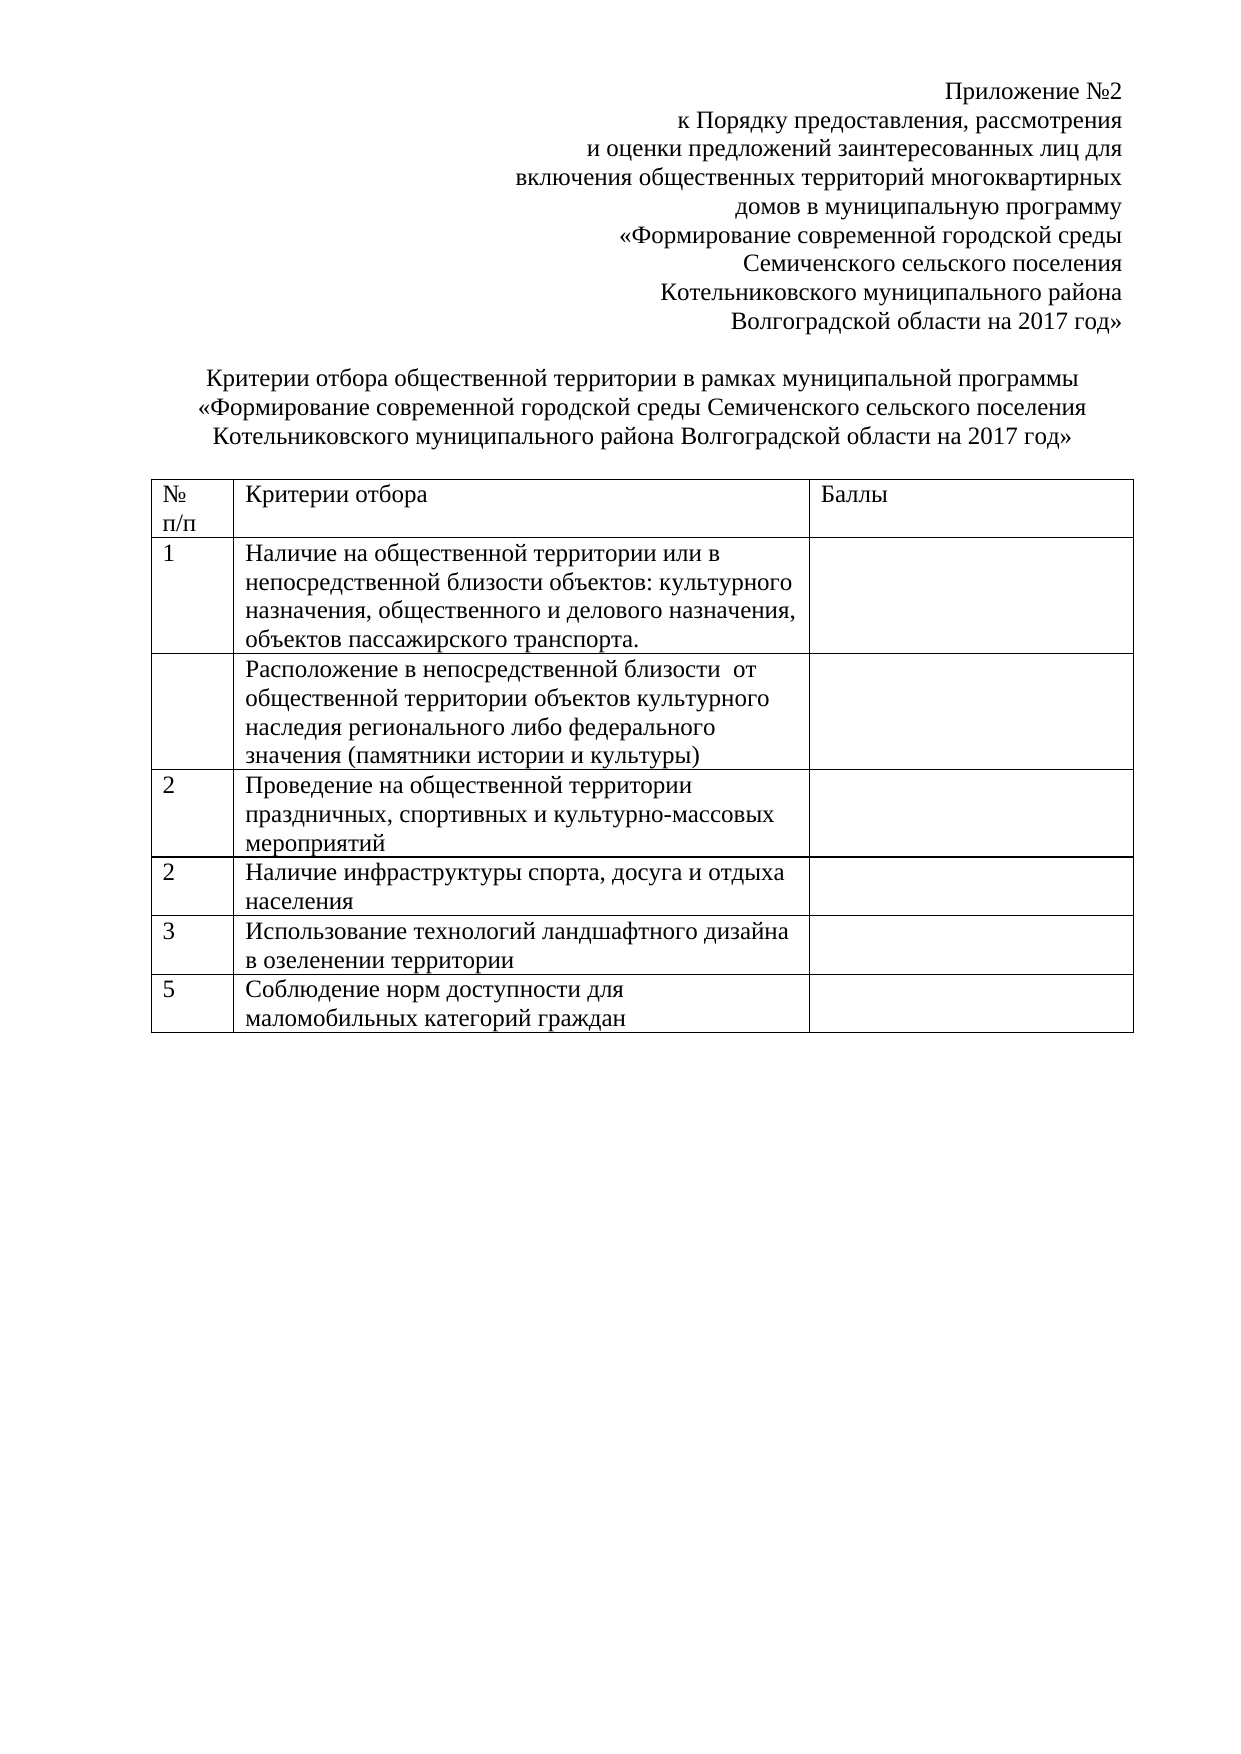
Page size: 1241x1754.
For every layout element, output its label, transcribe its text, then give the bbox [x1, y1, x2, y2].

table_cell 2 [152, 770, 233, 856]
table_cell [152, 654, 233, 769]
text и оценки предложений заинтересованных лиц для [162, 133, 1122, 162]
text Котельниковского муниципального района [162, 277, 1122, 306]
text Приложение №2 [162, 76, 1122, 105]
table_cell Наличие на общественной территории или в непосредственной близости объектов: культурного назначения, общественного и делового назначения, объектов пассажирского транспорта. [234, 538, 809, 653]
table_cell Соблюдение норм доступности для маломобильных категорий граждан [234, 975, 809, 1032]
table_cell Наличие инфраструктуры спорта, досуга и отдыха населения [234, 858, 809, 915]
text Волгоградской области на 2017 год» [162, 306, 1122, 335]
text Семиченского сельского поселения [162, 248, 1122, 277]
table_cell 2 [152, 858, 233, 915]
text домов в муниципальную программу [162, 191, 1122, 220]
text Критерии отбора общественной территории в рамках муниципальной программы [162, 363, 1122, 392]
table_cell [810, 654, 1133, 769]
table_cell Проведение на общественной территории праздничных, спортивных и культурно-массовых мероприятий [234, 770, 809, 856]
table_cell 3 [152, 916, 233, 973]
table_cell 5 [152, 975, 233, 1032]
table_cell [810, 975, 1133, 1032]
text «Формирование современной городской среды [162, 220, 1122, 248]
text к Порядку предоставления, рассмотрения [162, 105, 1122, 133]
text «Формирование современной городской среды Семиченского сельского поселения Котельниковского муниципального района Волгоградской области на 2017 год» [162, 392, 1122, 450]
table_cell [810, 916, 1133, 973]
table_cell [810, 770, 1133, 856]
table_cell [810, 858, 1133, 915]
table_cell Использование технологий ландшафтного дизайна в озеленении территории [234, 916, 809, 973]
table_cell 1 [152, 538, 233, 653]
table_cell Расположение в непосредственной близости от общественной территории объектов культурного наследия регионального либо федерального значения (памятники истории и культуры) [234, 654, 809, 769]
text включения общественных территорий многоквартирных [162, 162, 1122, 191]
table_header Баллы [810, 480, 1133, 537]
table_header Критерии отбора [234, 480, 809, 537]
table_cell [810, 538, 1133, 653]
table_header № п/п [152, 480, 233, 537]
